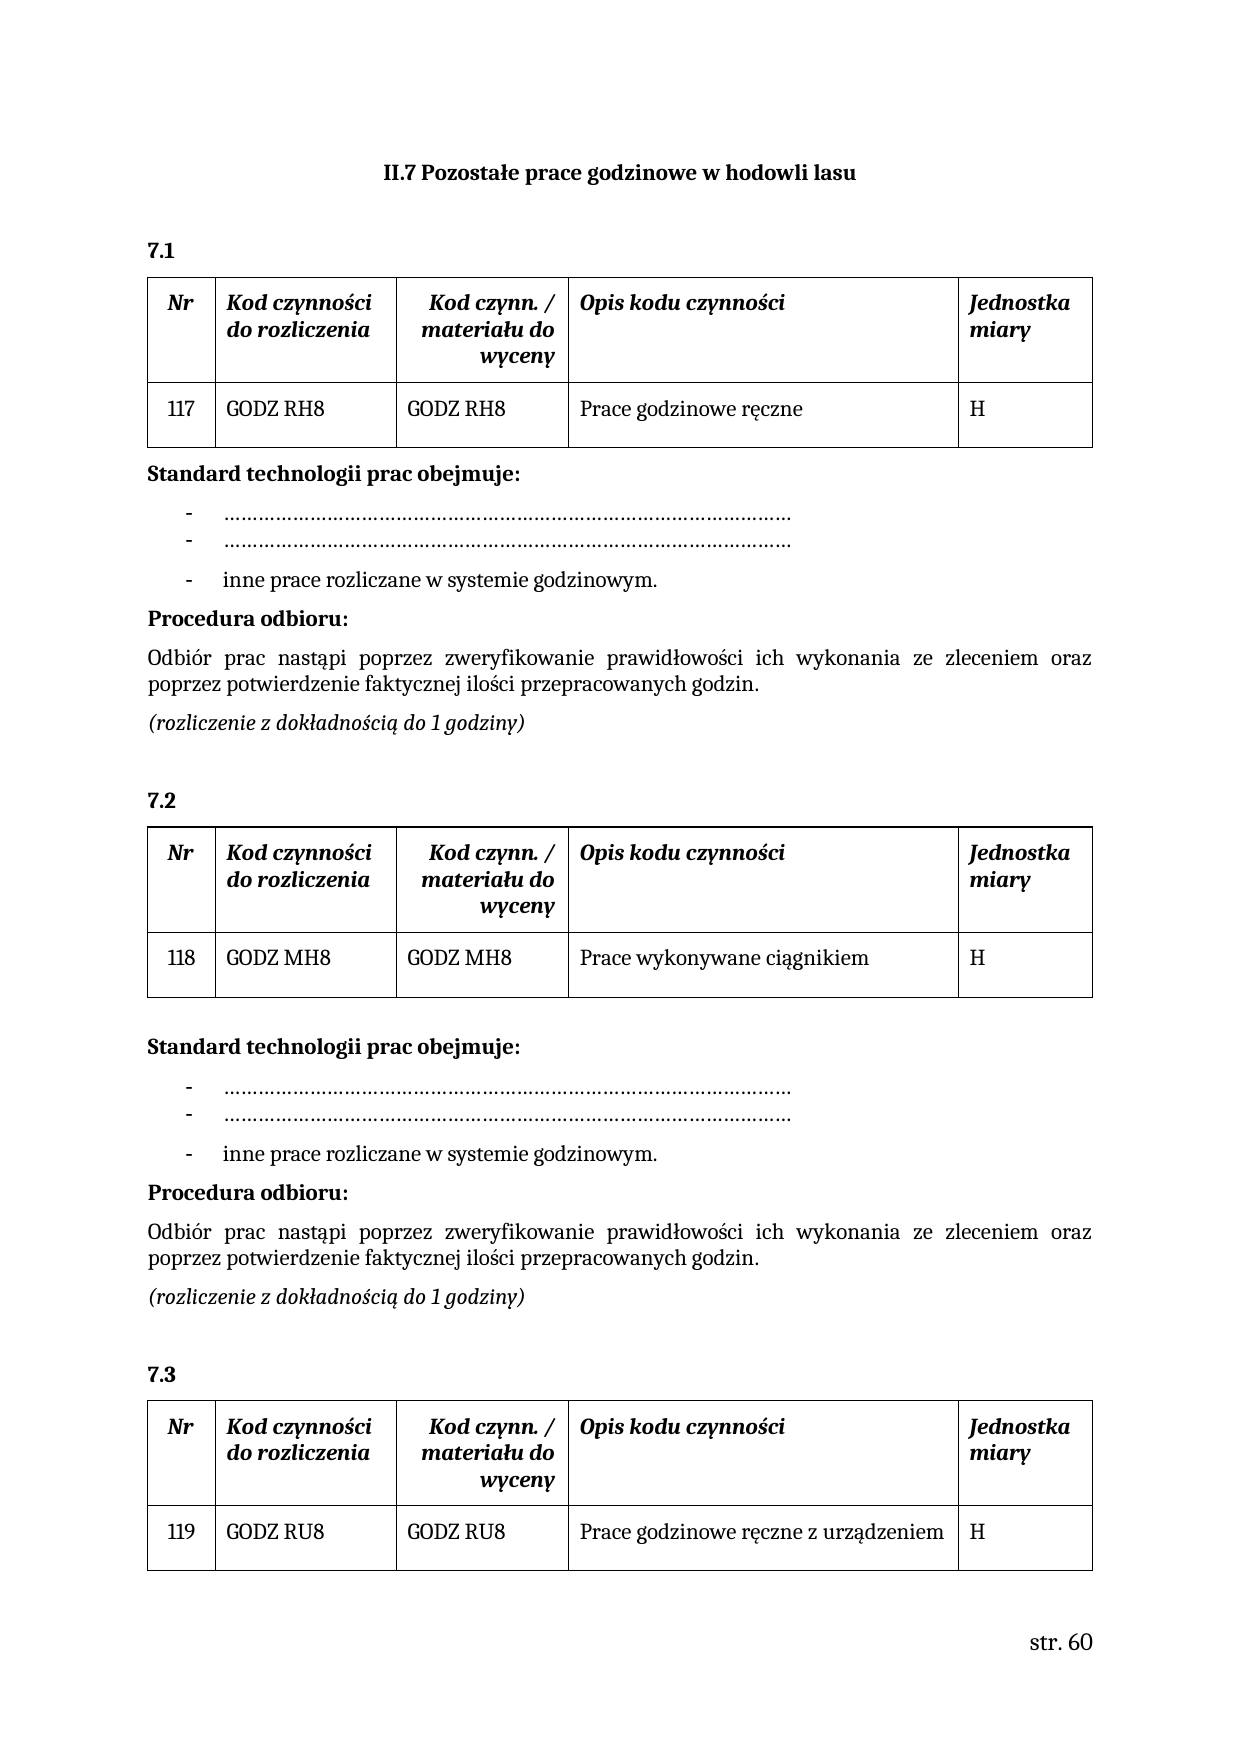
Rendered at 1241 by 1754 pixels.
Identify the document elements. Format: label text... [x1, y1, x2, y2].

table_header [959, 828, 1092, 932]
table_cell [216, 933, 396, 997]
text II.7 Pozostałe prace godzinowe w hodowli lasu [148, 160, 1093, 186]
text Procedura odbioru: [148, 1179, 1093, 1206]
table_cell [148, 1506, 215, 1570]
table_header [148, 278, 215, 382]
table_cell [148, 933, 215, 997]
text (rozliczenie z dokładnością do 1 godziny) [148, 1284, 1093, 1310]
list ……………………………………………………………………………………… [185, 1100, 1093, 1127]
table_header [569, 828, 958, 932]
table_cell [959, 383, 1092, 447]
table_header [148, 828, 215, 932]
text Standard technologii prac obejmuje: [148, 1034, 1093, 1061]
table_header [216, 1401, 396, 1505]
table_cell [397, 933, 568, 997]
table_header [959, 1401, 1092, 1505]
text 7.2 [148, 788, 1093, 814]
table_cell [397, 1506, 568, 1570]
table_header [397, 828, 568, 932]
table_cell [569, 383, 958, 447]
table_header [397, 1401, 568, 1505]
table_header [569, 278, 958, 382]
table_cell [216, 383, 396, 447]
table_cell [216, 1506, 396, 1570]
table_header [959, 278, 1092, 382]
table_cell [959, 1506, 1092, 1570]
text Standard technologii prac obejmuje: [148, 460, 1093, 487]
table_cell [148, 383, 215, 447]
list ……………………………………………………………………………………… [185, 499, 1093, 526]
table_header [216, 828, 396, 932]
text 7.3 [148, 1361, 1093, 1388]
list inne prace rozliczane w systemie godzinowym. [185, 566, 1093, 593]
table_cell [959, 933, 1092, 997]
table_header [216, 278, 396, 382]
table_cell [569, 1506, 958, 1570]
text Procedura odbioru: [148, 606, 1093, 632]
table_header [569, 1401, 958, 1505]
text 7.1 [148, 238, 1093, 264]
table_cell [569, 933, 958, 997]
list inne prace rozliczane w systemie godzinowym. [185, 1140, 1093, 1167]
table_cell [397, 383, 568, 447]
text (rozliczenie z dokładnością do 1 godziny) [148, 710, 1093, 736]
list ……………………………………………………………………………………… [185, 1073, 1093, 1100]
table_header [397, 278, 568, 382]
list ……………………………………………………………………………………… [185, 526, 1093, 554]
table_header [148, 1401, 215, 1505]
